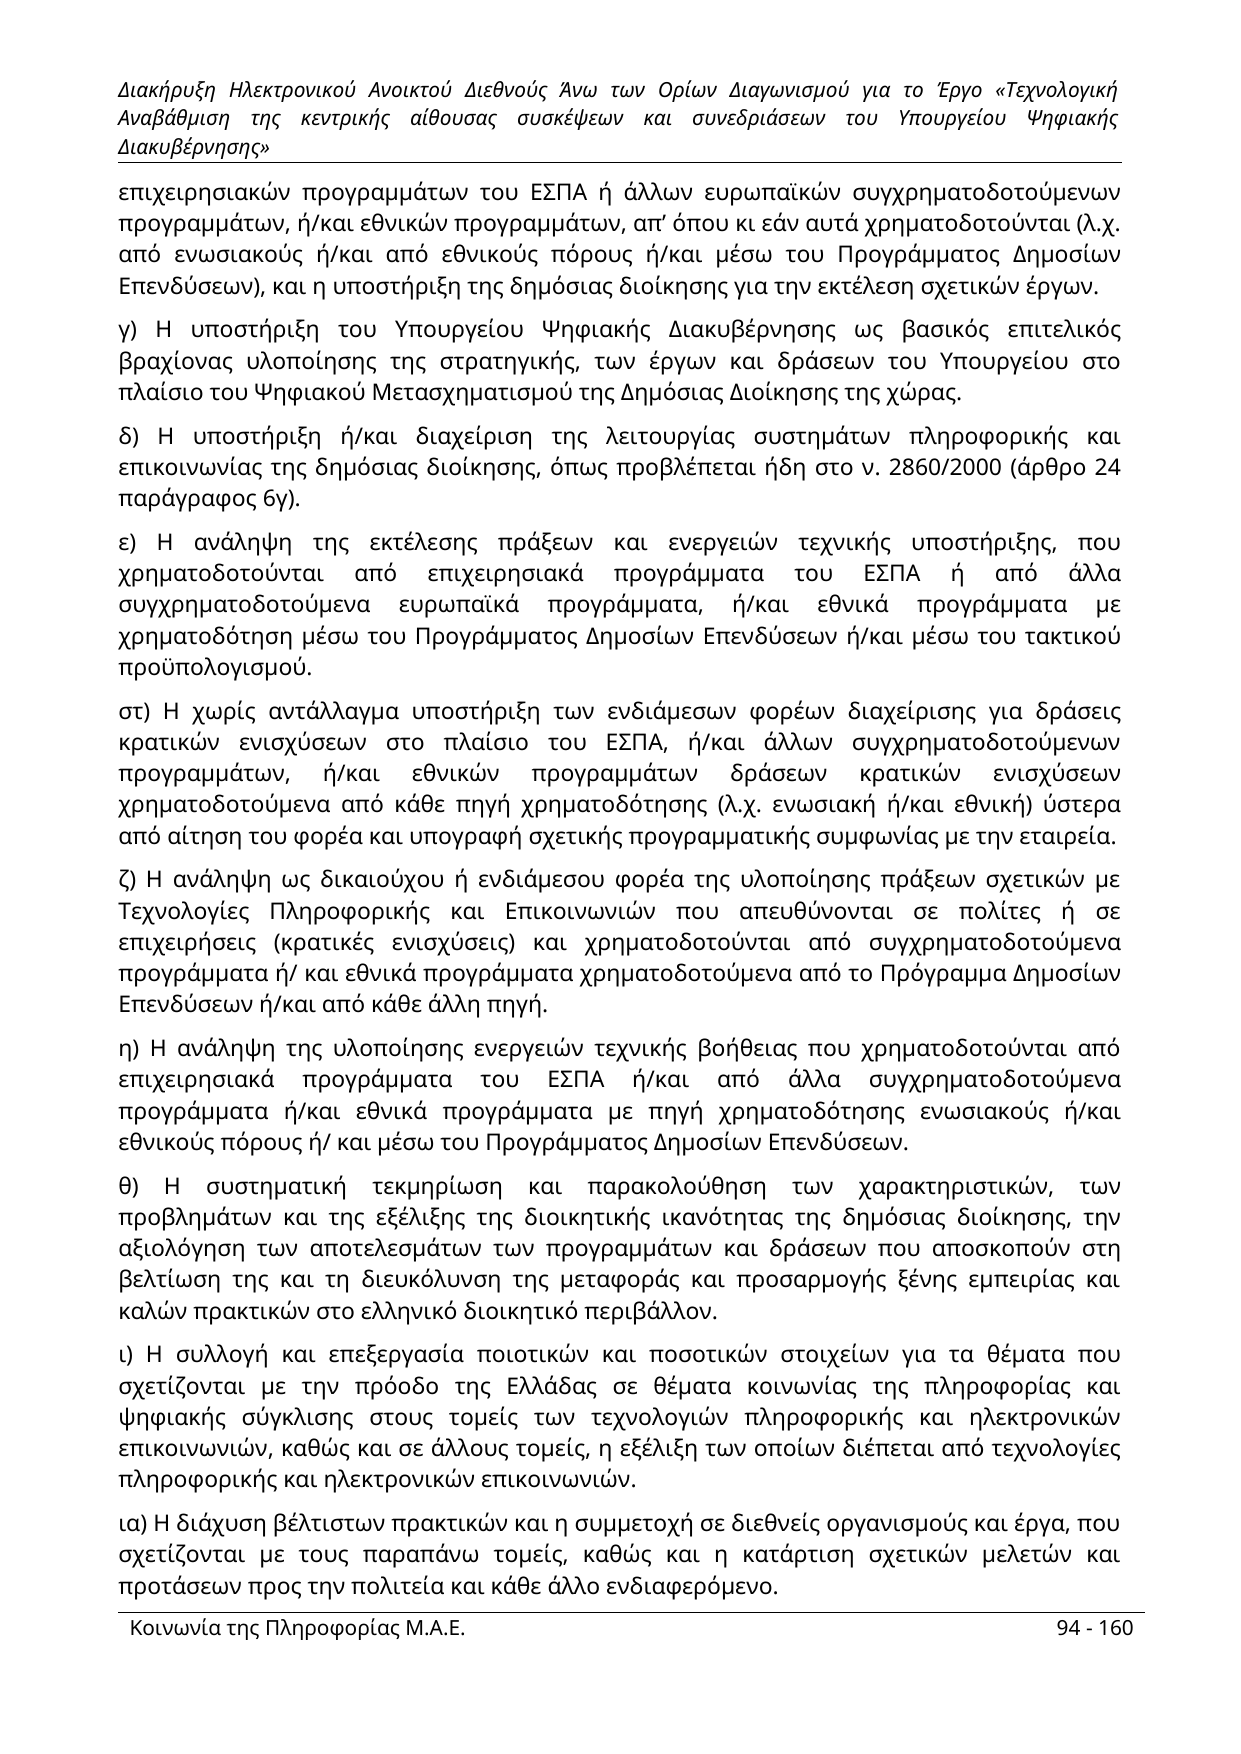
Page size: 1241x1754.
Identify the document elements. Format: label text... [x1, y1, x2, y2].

text ι) Η συλλογή και επεξεργασία ποιοτικών και ποσοτικών στοιχείων για τα θέματα που σχετίζονται με την πρόοδο της Ελλάδας σε θέματα κοινωνίας της πληροφορίας και ψηφιακής σύγκλισης στους τομείς των τεχνολογιών πληροφορικής και ηλεκτρονικών επικοινωνιών, καθώς και σε άλλους τομείς, η εξέλιξη των οποίων διέπεται από τεχνολογίες πληροφορικής και ηλεκτρονικών επικοινωνιών. [118, 1338, 1122, 1495]
text δ) Η υποστήριξη ή/και διαχείριση της λειτουργίας συστημάτων πληροφορικής και επικοινωνίας της δημόσιας διοίκησης, όπως προβλέπεται ήδη στο ν. 2860/2000 (άρθρο 24 παράγραφος 6γ). [118, 420, 1122, 513]
text ια) Η διάχυση βέλτιστων πρακτικών και η συμμετοχή σε διεθνείς οργανισμούς και έργα, που σχετίζονται με τους παραπάνω τομείς, καθώς και η κατάρτιση σχετικών μελετών και προτάσεων προς την πολιτεία και κάθε άλλο ενδιαφερόμενο. [118, 1507, 1122, 1601]
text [118, 176, 1122, 301]
text γ) Η υποστήριξη του Υπουργείου Ψηφιακής Διακυβέρνησης ως βασικός επιτελικός βραχίονας υλοποίησης της στρατηγικής, των έργων και δράσεων του Υπουργείου στο πλαίσιο του Ψηφιακού Μετασχηματισμού της Δημόσιας Διοίκησης της χώρας. [118, 313, 1122, 407]
text ε) Η ανάληψη της εκτέλεσης πράξεων και ενεργειών τεχνικής υποστήριξης, που χρηματοδοτούνται από επιχειρησιακά προγράμματα του ΕΣΠΑ ή από άλλα συγχρηματοδοτούμενα ευρωπαϊκά προγράμματα, ή/και εθνικά προγράμματα με χρηματοδότηση μέσω του Προγράμματος Δημοσίων Επενδύσεων ή/και μέσω του τακτικού προϋπολογισμού. [118, 526, 1122, 682]
text η) Η ανάληψη της υλοποίησης ενεργειών τεχνικής βοήθειας που χρηματοδοτούνται από επιχειρησιακά προγράμματα του ΕΣΠΑ ή/και από άλλα συγχρηματοδοτούμενα προγράμματα ή/και εθνικά προγράμματα με πηγή χρηματοδότησης ενωσιακούς ή/και εθνικούς πόρους ή/ και μέσω του Προγράμματος Δημοσίων Επενδύσεων. [118, 1032, 1122, 1157]
text θ) Η συστηματική τεκμηρίωση και παρακολούθηση των χαρακτηριστικών, των προβλημάτων και της εξέλιξης της διοικητικής ικανότητας της δημόσιας διοίκησης, την αξιολόγηση των αποτελεσμάτων των προγραμμάτων και δράσεων που αποσκοπούν στη βελτίωση της και τη διευκόλυνση της μεταφοράς και προσαρμογής ξένης εμπειρίας και καλών πρακτικών στο ελληνικό διοικητικό περιβάλλον. [118, 1170, 1122, 1326]
text στ) Η χωρίς αντάλλαγμα υποστήριξη των ενδιάμεσων φορέων διαχείρισης για δράσεις κρατικών ενισχύσεων στο πλαίσιο του ΕΣΠΑ, ή/και άλλων συγχρηματοδοτούμενων προγραμμάτων, ή/και εθνικών προγραμμάτων δράσεων κρατικών ενισχύσεων χρηματοδοτούμενα από κάθε πηγή χρηματοδότησης (λ.χ. ενωσιακή ή/και εθνική) ύστερα από αίτηση του φορέα και υπογραφή σχετικής προγραμματικής συμφωνίας με την εταιρεία. [118, 695, 1122, 851]
text ζ) Η ανάληψη ως δικαιούχου ή ενδιάμεσου φορέα της υλοποίησης πράξεων σχετικών με Τεχνολογίες Πληροφορικής και Επικοινωνιών που απευθύνονται σε πολίτες ή σε επιχειρήσεις (κρατικές ενισχύσεις) και χρηματοδοτούνται από συγχρηματοδοτούμενα προγράμματα ή/ και εθνικά προγράμματα χρηματοδοτούμενα από το Πρόγραμμα Δημοσίων Επενδύσεων ή/και από κάθε άλλη πηγή. [118, 863, 1122, 1020]
